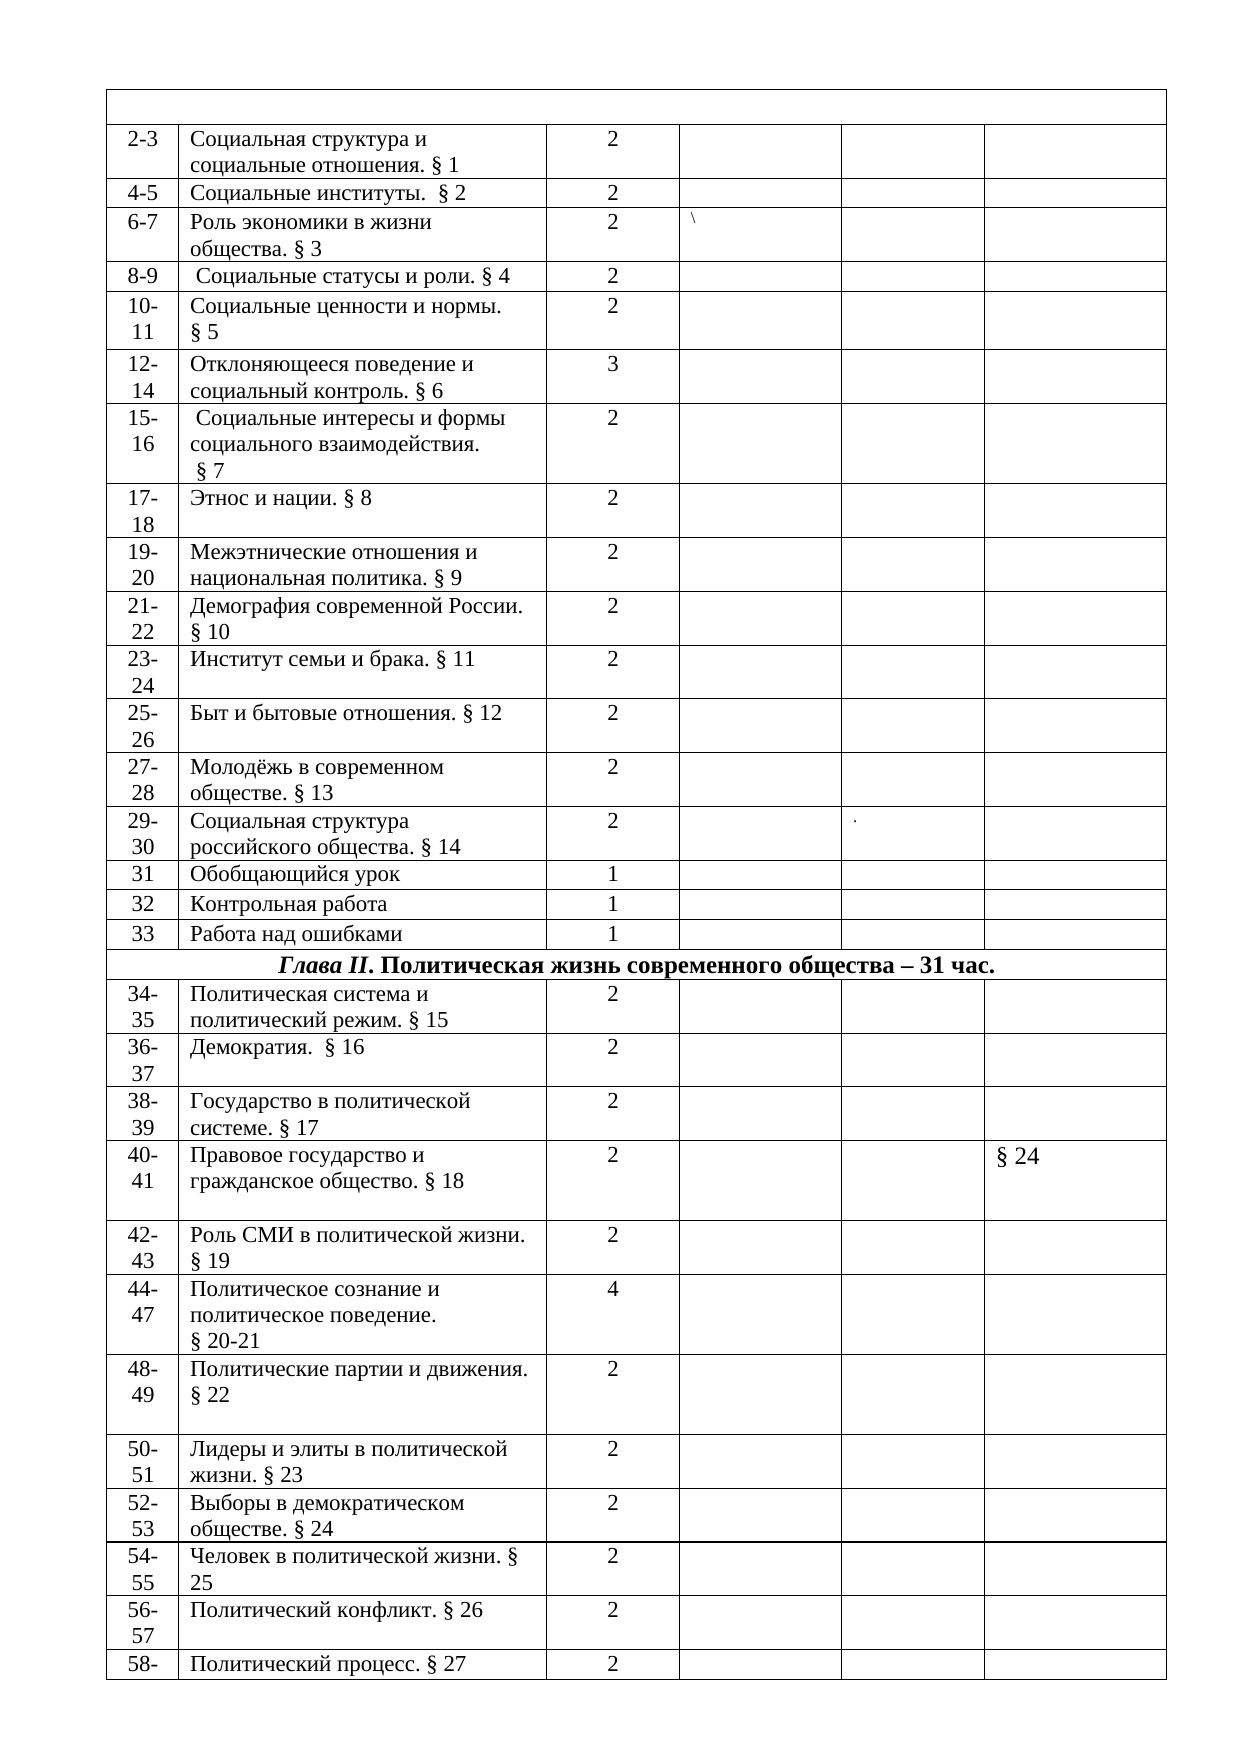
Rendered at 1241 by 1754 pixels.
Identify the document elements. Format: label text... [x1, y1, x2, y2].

table_cell 2-3 [107, 125, 178, 177]
table_cell 2 [547, 1596, 679, 1649]
table_cell 52-53 [107, 1489, 178, 1541]
table_cell [842, 980, 984, 1032]
table_cell [985, 179, 1166, 207]
table_cell 10-11 [107, 292, 178, 349]
table_cell [842, 1435, 984, 1488]
table_cell [680, 646, 841, 698]
table_cell [842, 1034, 984, 1086]
table_cell 2 [547, 1435, 679, 1488]
table_cell 2 [547, 1141, 679, 1220]
table_cell 33 [107, 920, 178, 949]
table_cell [107, 90, 1166, 124]
table_cell 3 [547, 350, 679, 403]
table_cell [680, 753, 841, 806]
table_cell [680, 1435, 841, 1488]
table_cell [842, 1355, 984, 1434]
table_cell [680, 1221, 841, 1274]
table_cell 40-41 [107, 1141, 178, 1220]
table_cell [985, 208, 1166, 261]
table_cell [985, 753, 1166, 806]
table_cell [842, 1650, 984, 1679]
table_cell [985, 484, 1166, 537]
table_cell [985, 1489, 1166, 1541]
table_cell [842, 592, 984, 644]
table_cell Молодёжь в современном обществе. § 13 [179, 753, 546, 806]
table_cell 34-35 [107, 980, 178, 1032]
table_cell 2 [547, 980, 679, 1032]
table_cell Работа над ошибками [179, 920, 546, 949]
table_cell [985, 1034, 1166, 1086]
table_cell [842, 125, 984, 177]
table_cell [842, 404, 984, 483]
table_cell [842, 753, 984, 806]
table_cell [985, 920, 1166, 949]
table_cell [680, 262, 841, 291]
table_cell [680, 1087, 841, 1140]
table_cell Социальные статусы и роли. § 4 [179, 262, 546, 291]
table_cell 2 [547, 404, 679, 483]
table_cell 29-30 [107, 807, 178, 859]
table_cell Социальные ценности и нормы. § 5 [179, 292, 546, 349]
table_cell [842, 292, 984, 349]
table_cell [680, 699, 841, 752]
table_cell [680, 538, 841, 591]
table_cell [842, 262, 984, 291]
table_cell [680, 807, 841, 859]
table_cell Политические партии и движения. § 22 [179, 1355, 546, 1434]
table_cell [842, 1596, 984, 1649]
table_cell [842, 1141, 984, 1220]
table_cell 2 [547, 262, 679, 291]
table_cell § 24 [985, 1141, 1166, 1220]
table_cell [985, 1087, 1166, 1140]
table_cell [985, 646, 1166, 698]
table_cell [680, 890, 841, 919]
table_cell [985, 1275, 1166, 1354]
table_cell 2 [547, 1543, 679, 1595]
table_cell Роль СМИ в политической жизни. § 19 [179, 1221, 546, 1274]
table_cell 2 [547, 753, 679, 806]
table_cell Демография современной России. § 10 [179, 592, 546, 644]
table_cell 1 [547, 920, 679, 949]
table_cell Политическая система и политический режим. § 15 [179, 980, 546, 1032]
table_cell [842, 208, 984, 261]
table_cell Лидеры и элиты в политической жизни. § 23 [179, 1435, 546, 1488]
table_cell Политическое сознание и политическое поведение. § 20-21 [179, 1275, 546, 1354]
table_cell [985, 1355, 1166, 1434]
table_cell Этнос и нации. § 8 [179, 484, 546, 537]
table_cell [842, 484, 984, 537]
table_cell [680, 1355, 841, 1434]
table_cell 2 [547, 484, 679, 537]
table_cell 48-49 [107, 1355, 178, 1434]
table_cell [985, 980, 1166, 1032]
table_cell [842, 1087, 984, 1140]
table_cell [842, 1275, 984, 1354]
table_cell 17-18 [107, 484, 178, 537]
table_cell 4 [547, 1275, 679, 1354]
table_cell 19-20 [107, 538, 178, 591]
table_cell \ [680, 208, 841, 261]
table_cell 2 [547, 538, 679, 591]
table_cell [842, 1543, 984, 1595]
table_cell [680, 179, 841, 207]
table_cell Правовое государство и гражданское общество. § 18 [179, 1141, 546, 1220]
table_cell [680, 1543, 841, 1595]
table_cell 25-26 [107, 699, 178, 752]
table_cell [985, 292, 1166, 349]
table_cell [179, 1650, 546, 1679]
table_cell [680, 1596, 841, 1649]
table_cell 2 [547, 807, 679, 859]
table_cell [985, 538, 1166, 591]
table_cell [985, 1596, 1166, 1649]
table_cell 4-5 [107, 179, 178, 207]
table_cell [680, 592, 841, 644]
table_cell [985, 1221, 1166, 1274]
table_cell [842, 350, 984, 403]
table_cell 36-37 [107, 1034, 178, 1086]
table_cell 23-24 [107, 646, 178, 698]
table_cell [842, 699, 984, 752]
table_cell Социальные институты. § 2 [179, 179, 546, 207]
table_cell [842, 920, 984, 949]
table_cell 2 [547, 1489, 679, 1541]
table_cell Государство в политической системе. § 17 [179, 1087, 546, 1140]
table_cell 6-7 [107, 208, 178, 261]
table_cell [842, 538, 984, 591]
table_cell 2 [547, 1087, 679, 1140]
table_cell Глава ΙΙ. Политическая жизнь современного общества – 31 час. [107, 950, 1166, 979]
table_cell [985, 861, 1166, 889]
table_cell Социальная структура российского общества. § 14 [179, 807, 546, 859]
table_cell 2 [547, 592, 679, 644]
table_cell [842, 179, 984, 207]
table_cell [680, 292, 841, 349]
table_cell 2 [547, 1650, 679, 1679]
table_cell 2 [547, 208, 679, 261]
table_cell Межэтнические отношения и национальная политика. § 9 [179, 538, 546, 591]
table_cell 1 [547, 890, 679, 919]
table_cell 58-59 [107, 1650, 178, 1679]
table_cell Социальная структура и социальные отношения. § 1 [179, 125, 546, 177]
table_cell 27-28 [107, 753, 178, 806]
table_cell [985, 592, 1166, 644]
table_cell [680, 125, 841, 177]
table_cell [985, 699, 1166, 752]
table_cell Демократия. § 16 [179, 1034, 546, 1086]
table_cell [985, 350, 1166, 403]
table_cell [842, 861, 984, 889]
table_cell 15-16 [107, 404, 178, 483]
table_cell 2 [547, 1221, 679, 1274]
table_cell [680, 1034, 841, 1086]
table_cell 8-9 [107, 262, 178, 291]
table_cell Политический конфликт. § 26 [179, 1596, 546, 1649]
table_cell [985, 1650, 1166, 1679]
table_cell 38-39 [107, 1087, 178, 1140]
table_cell [680, 1141, 841, 1220]
table_cell [842, 890, 984, 919]
table_cell [985, 807, 1166, 859]
table_cell [842, 646, 984, 698]
table_cell Роль экономики в жизни общества. § 3 [179, 208, 546, 261]
table_cell Институт семьи и брака. § 11 [179, 646, 546, 698]
table_cell [680, 920, 841, 949]
table_cell 2 [547, 179, 679, 207]
table_cell 21-22 [107, 592, 178, 644]
table_cell [985, 1543, 1166, 1595]
table_cell 54-55 [107, 1543, 178, 1595]
table_cell Контрольная работа [179, 890, 546, 919]
table_cell 2 [547, 699, 679, 752]
table_cell [985, 1435, 1166, 1488]
table_cell [680, 484, 841, 537]
table_cell [842, 1489, 984, 1541]
table_cell 2 [547, 646, 679, 698]
table_cell [680, 350, 841, 403]
table_cell 32 [107, 890, 178, 919]
table_cell Обобщающийся урок [179, 861, 546, 889]
table_cell 31 [107, 861, 178, 889]
table_cell Человек в политической жизни. § 25 [179, 1543, 546, 1595]
table_cell . [842, 807, 984, 859]
table_cell 1 [547, 861, 679, 889]
table_cell Социальные интересы и формы социального взаимодействия. § 7 [179, 404, 546, 483]
table_cell [842, 1221, 984, 1274]
table_cell 2 [547, 1034, 679, 1086]
table_cell 42-43 [107, 1221, 178, 1274]
table_cell 44-47 [107, 1275, 178, 1354]
table_cell 50-51 [107, 1435, 178, 1488]
table_cell [985, 125, 1166, 177]
table_cell [985, 404, 1166, 483]
table_cell [680, 404, 841, 483]
table_cell [680, 1650, 841, 1679]
table_cell 2 [547, 292, 679, 349]
table_cell 2 [547, 1355, 679, 1434]
table_cell [680, 1275, 841, 1354]
table_cell [985, 890, 1166, 919]
table_cell 12-14 [107, 350, 178, 403]
table_cell Отклоняющееся поведение и социальный контроль. § 6 [179, 350, 546, 403]
table_cell [985, 262, 1166, 291]
table_cell [680, 1489, 841, 1541]
table_cell Выборы в демократическом обществе. § 24 [179, 1489, 546, 1541]
table_cell [680, 980, 841, 1032]
table_cell [680, 861, 841, 889]
table_cell 2 [547, 125, 679, 177]
table_cell Быт и бытовые отношения. § 12 [179, 699, 546, 752]
table_cell 56-57 [107, 1596, 178, 1649]
